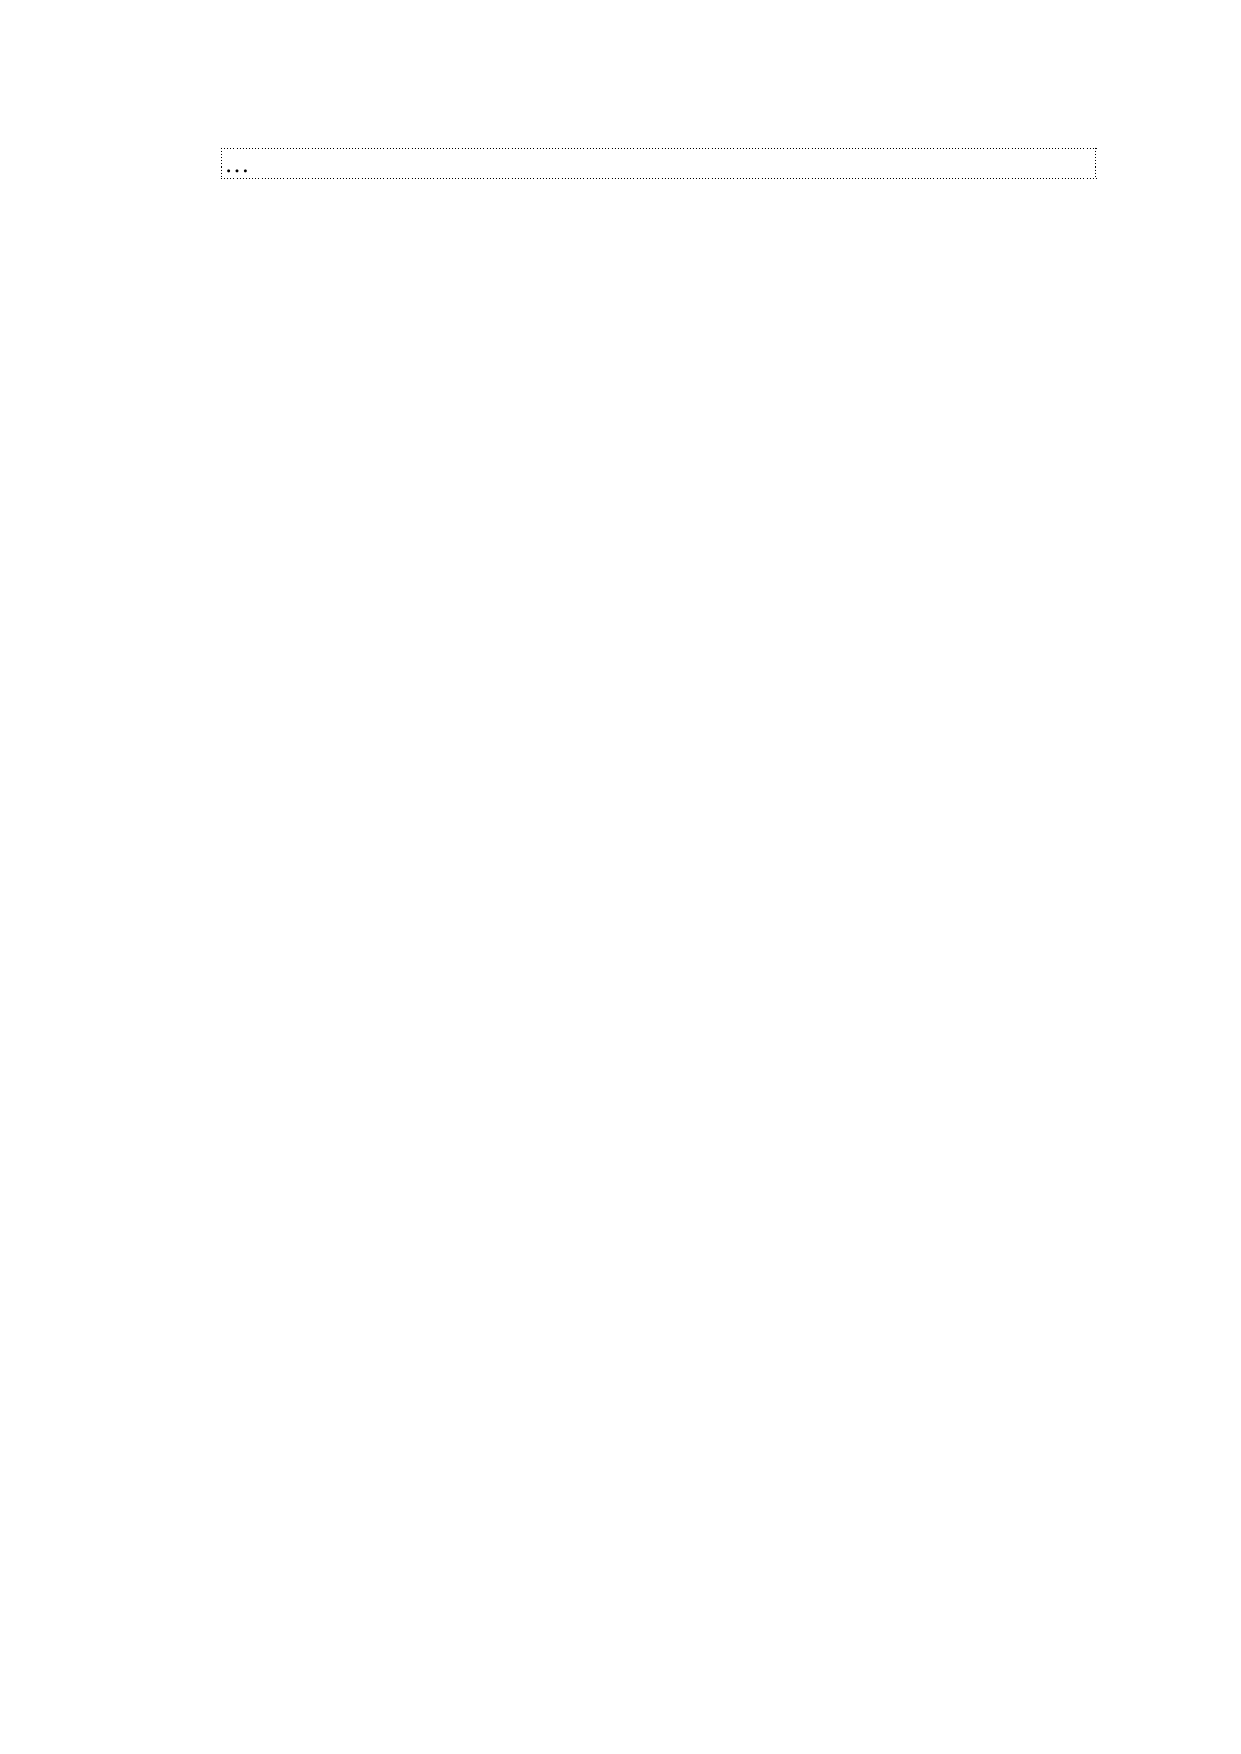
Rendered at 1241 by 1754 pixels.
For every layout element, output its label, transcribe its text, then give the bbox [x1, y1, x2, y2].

table_header … [221, 148, 1096, 177]
